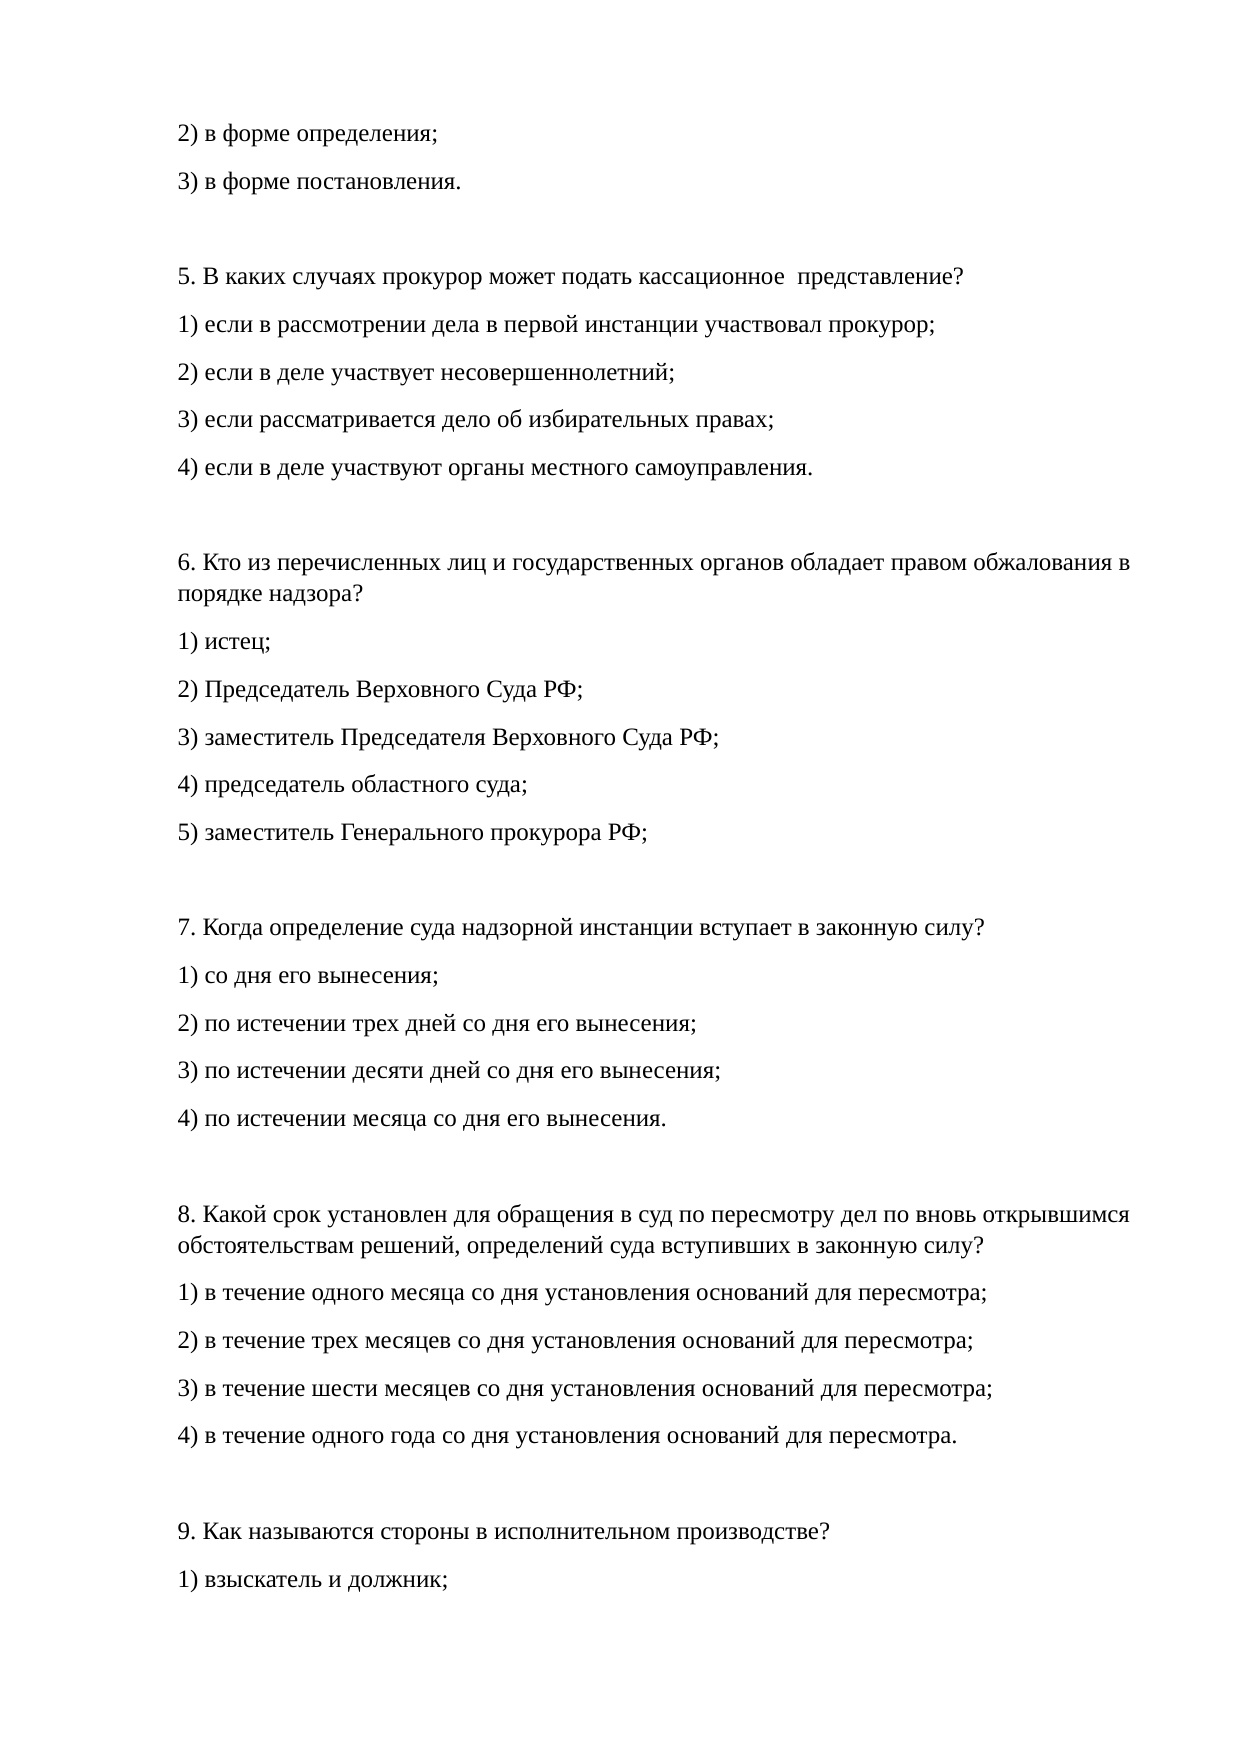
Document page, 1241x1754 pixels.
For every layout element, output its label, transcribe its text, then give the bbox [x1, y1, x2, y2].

text 1) истец; [177, 626, 1152, 655]
text 2) в форме определения; [177, 118, 1152, 147]
text 4) по истечении месяца со дня его вынесения. [177, 1103, 1152, 1132]
text 3) если рассматривается дело об избирательных правах; [177, 404, 1152, 433]
text 4) председатель областного суда; [177, 769, 1152, 798]
text 1) взыскатель и должник; [177, 1564, 1152, 1592]
text 2) Председатель Верховного Суда РФ; [177, 674, 1152, 703]
text 2) в течение трех месяцев со дня установления оснований для пересмотра; [177, 1325, 1152, 1354]
text 1) если в рассмотрении дела в первой инстанции участвовал прокурор; [177, 309, 1152, 338]
text 1) со дня его вынесения; [177, 960, 1152, 989]
text 3) в форме постановления. [177, 166, 1152, 194]
text 6. Кто из перечисленных лиц и государственных органов обладает правом обжалования в порядке надзора? [177, 547, 1152, 607]
text 2) по истечении трех дней со дня его вынесения; [177, 1008, 1152, 1037]
text 1) в течение одного месяца со дня установления оснований для пересмотра; [177, 1277, 1152, 1306]
text 5. В каких случаях прокурор может подать кассационное представление? [177, 261, 1152, 290]
text 3) заместитель Председателя Верховного Суда РФ; [177, 722, 1152, 750]
text 8. Какой срок установлен для обращения в суд по пересмотру дел по вновь открывшимся обстоятельствам решений, определений суда вступивших в законную силу? [177, 1199, 1152, 1258]
text 4) если в деле участвуют органы местного самоуправления. [177, 452, 1152, 481]
text 7. Когда определение суда надзорной инстанции вступает в законную силу? [177, 912, 1152, 941]
text 3) в течение шести месяцев со дня установления оснований для пересмотра; [177, 1373, 1152, 1402]
text 3) по истечении десяти дней со дня его вынесения; [177, 1056, 1152, 1084]
text 4) в течение одного года со дня установления оснований для пересмотра. [177, 1421, 1152, 1449]
text 9. Как называются стороны в исполнительном производстве? [177, 1516, 1152, 1545]
text 5) заместитель Генерального прокурора РФ; [177, 817, 1152, 846]
text 2) если в деле участвует несовершеннолетний; [177, 357, 1152, 385]
